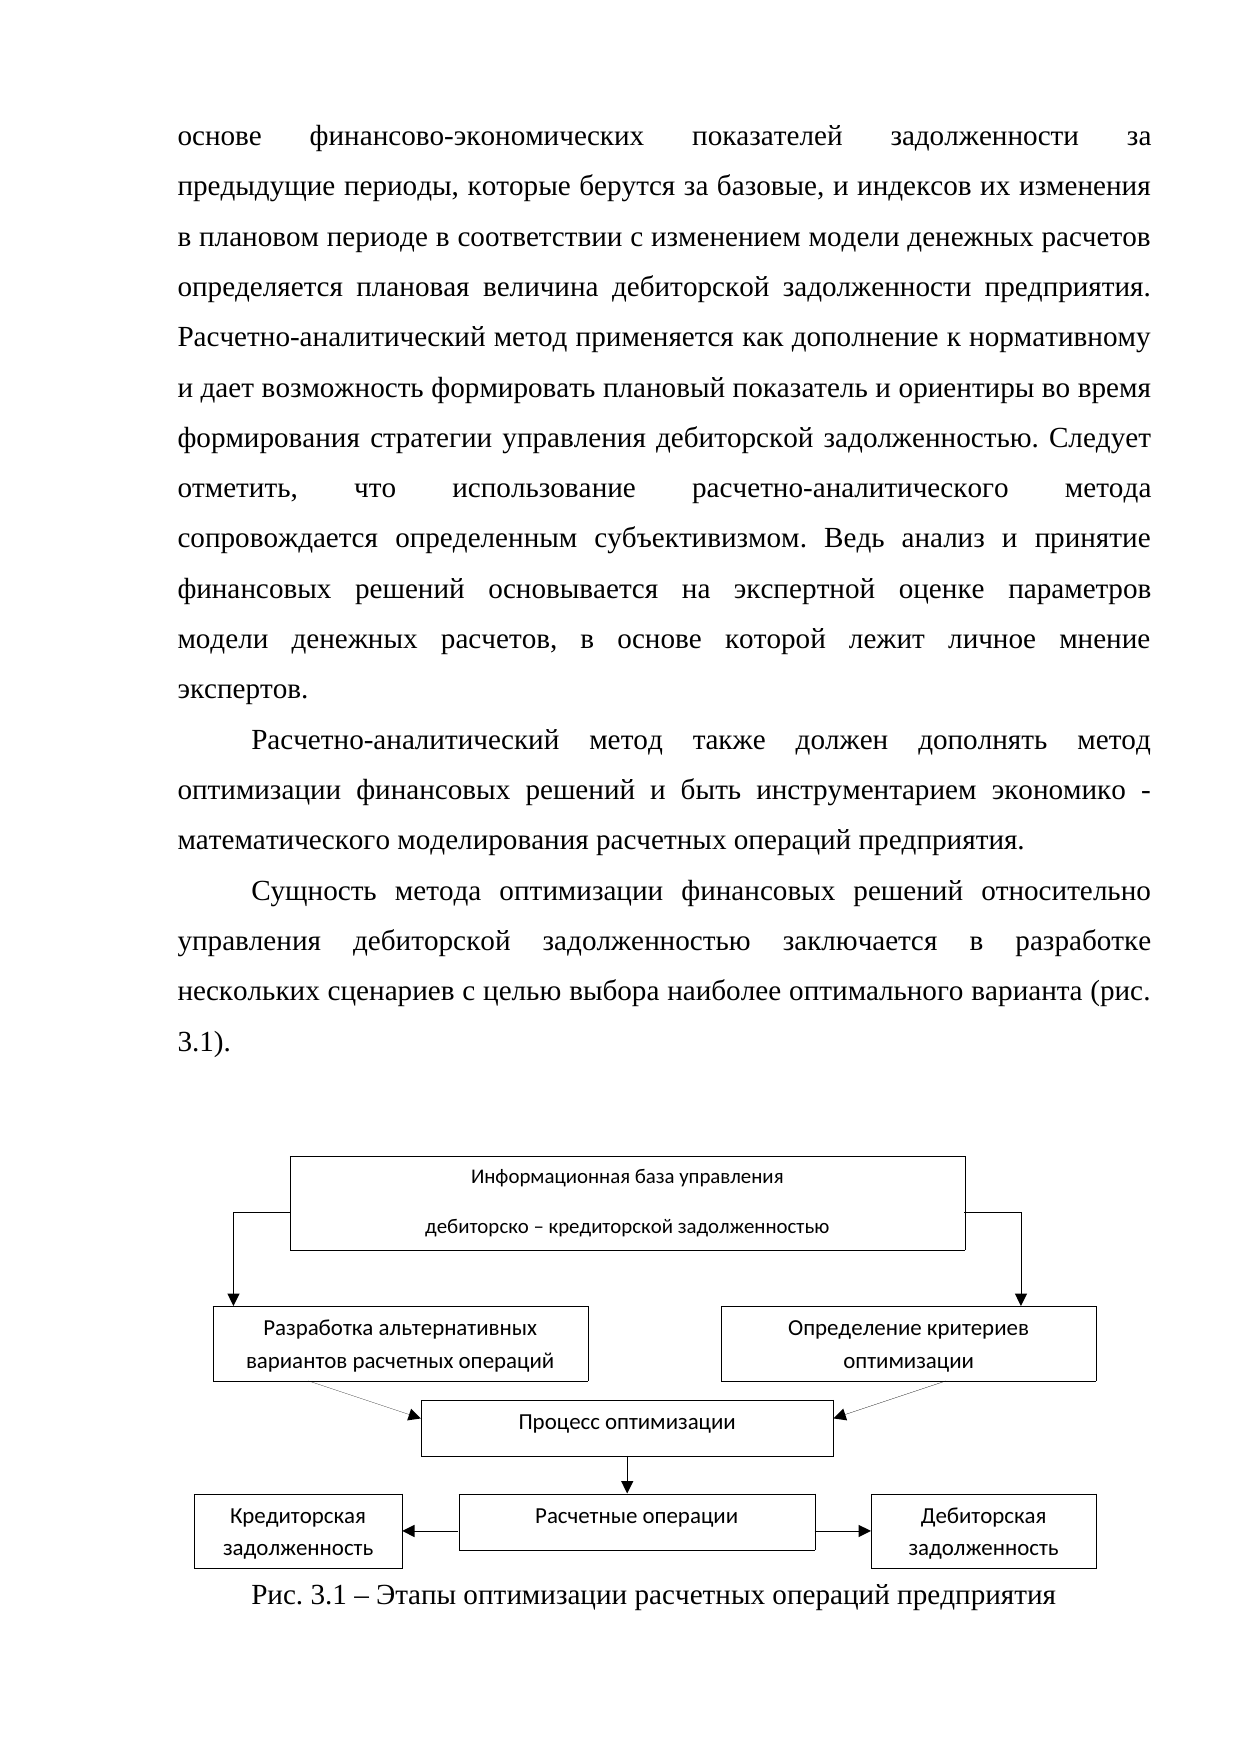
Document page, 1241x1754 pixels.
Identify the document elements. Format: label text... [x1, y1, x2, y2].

text Сущность метода оптимизации финансовых решений относительно управления дебиторской задолженностью заключается в разработке нескольких сценариев с целью выбора наиболее оптимального варианта (рис. 3.1). [177, 873, 1152, 1057]
text Расчетно-аналитический метод также должен дополнять метод оптимизации финансовых решений и быть инструментарием экономико - математического моделирования расчетных операций предприятия. [177, 722, 1152, 856]
text Рис. 3.1 – Этапы оптимизации расчетных операций предприятия [177, 1577, 1152, 1611]
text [177, 118, 1152, 705]
